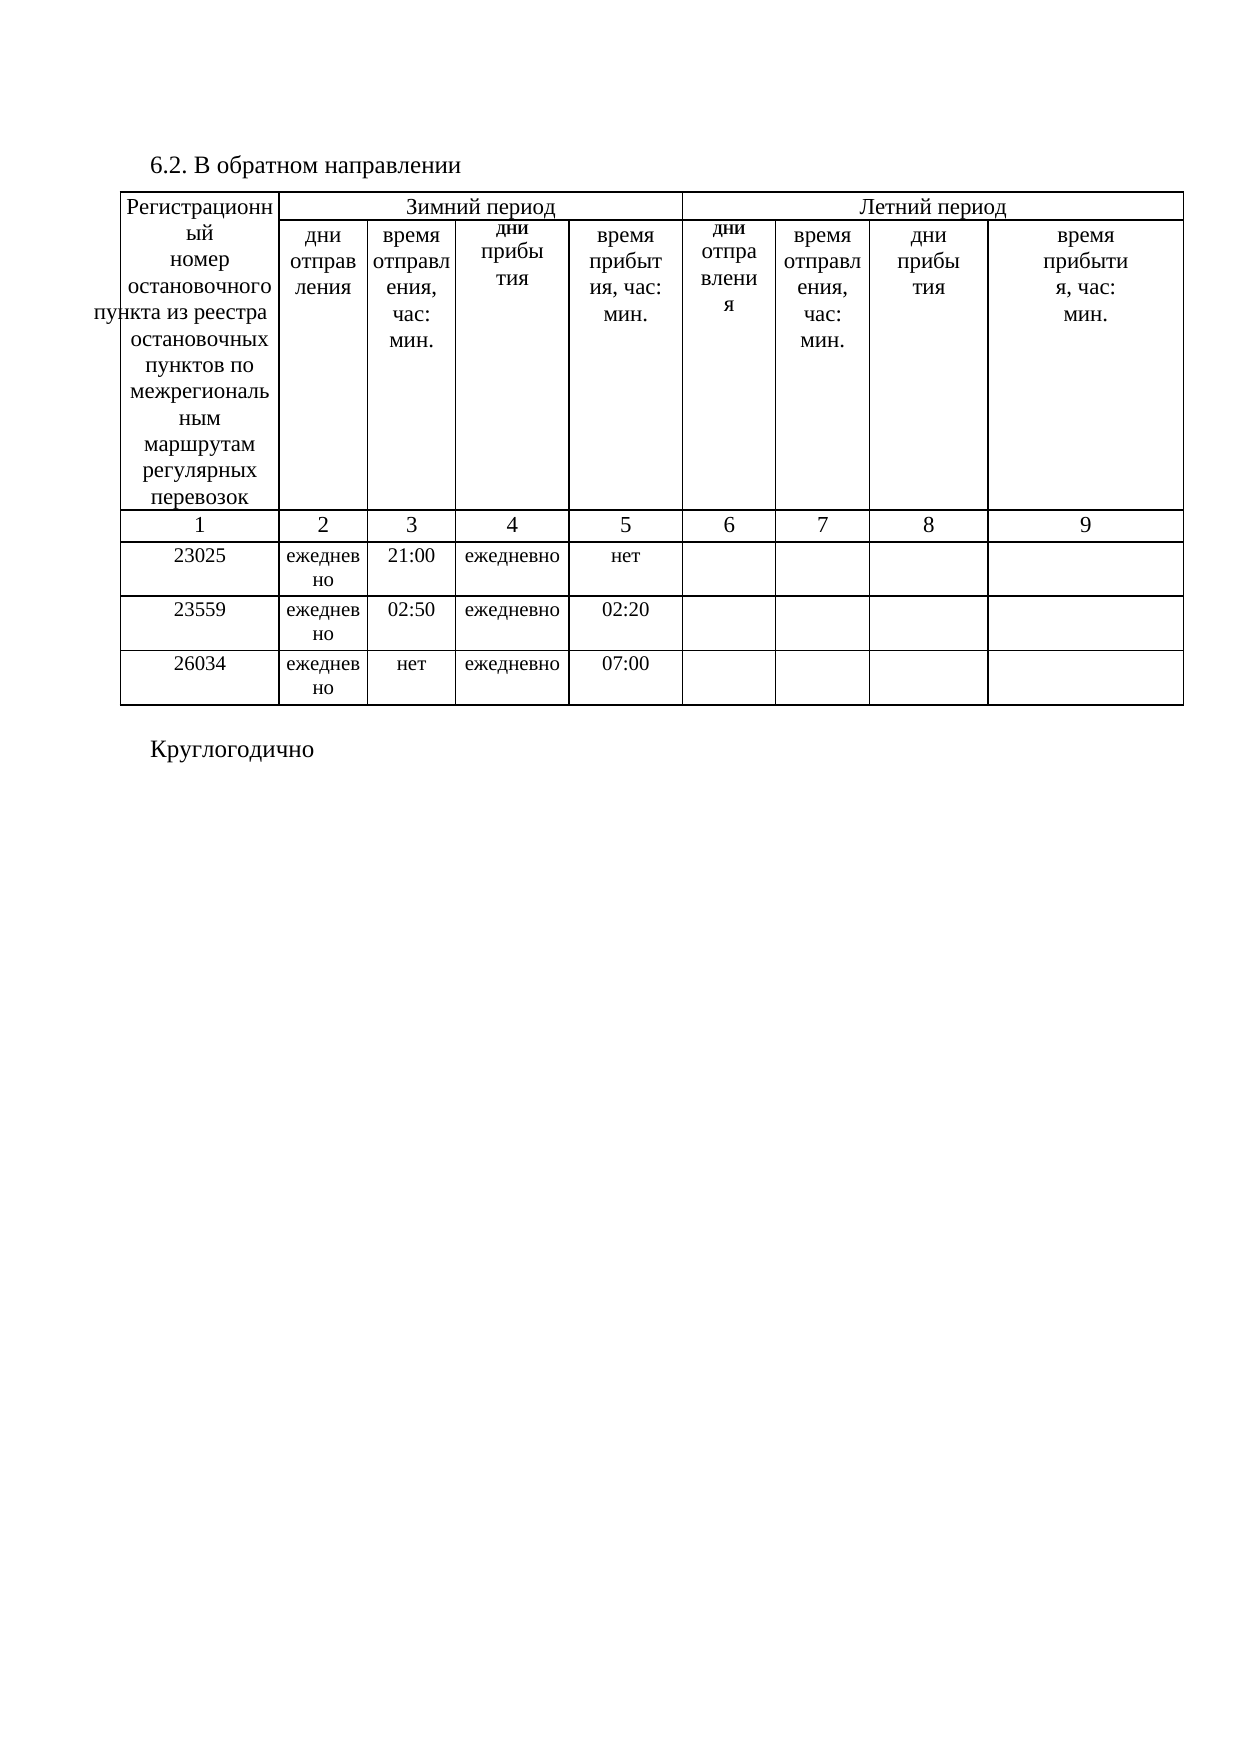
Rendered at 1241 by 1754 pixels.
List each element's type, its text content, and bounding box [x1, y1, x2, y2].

table_cell ежедневно [280, 651, 367, 704]
table_cell ежедневно [456, 597, 568, 650]
table_cell 02:50 [368, 597, 455, 650]
table_header Регистрационный номер остановочного пункта из реестра остановочных пунктов по межрегиональным маршрутам регулярных перевозок [121, 193, 278, 509]
table_cell [776, 597, 869, 650]
table_cell нет [368, 651, 455, 704]
table_cell ДНИ отпра влени я [683, 221, 775, 509]
table_cell ежедневно [456, 651, 568, 704]
table_cell 07:00 [570, 651, 682, 704]
table_cell время прибыт ия, час: мин. [570, 221, 682, 509]
table_cell 23025 [121, 543, 278, 595]
table_cell 2 [280, 511, 367, 541]
table_cell 23559 [121, 597, 278, 650]
table_cell время прибыти я, час: мин. [989, 221, 1183, 509]
table_cell 1 [121, 511, 278, 541]
table_cell ДНИ прибы тия [456, 221, 568, 509]
table_cell 9 [989, 511, 1183, 541]
table_cell [870, 651, 987, 704]
table_cell дни прибы тия [870, 221, 987, 509]
table_cell 4 [456, 511, 568, 541]
table_cell 3 [368, 511, 455, 541]
table_header Зимний период [280, 193, 682, 219]
table_cell 6 [683, 511, 775, 541]
table_cell 02:20 [570, 597, 682, 650]
table_header Летний период [683, 193, 1183, 219]
table_cell 8 [870, 511, 987, 541]
table_cell нет [570, 543, 682, 595]
table_cell дни отправ ления [280, 221, 367, 509]
table_cell [683, 543, 775, 595]
table_cell время отправл ения, час: мин. [368, 221, 455, 509]
table_cell 26034 [121, 651, 278, 704]
table_cell 7 [776, 511, 869, 541]
table_cell [683, 651, 775, 704]
table_cell [989, 651, 1183, 704]
table_cell [776, 651, 869, 704]
table_cell ежедневно [280, 543, 367, 595]
table_cell время отправл ения, час: мин. [776, 221, 869, 509]
table_cell 21:00 [368, 543, 455, 595]
table_cell ежедневно [456, 543, 568, 595]
table_cell [776, 543, 869, 595]
text Круглогодично [150, 734, 1090, 763]
table_cell [989, 543, 1183, 595]
table_cell 5 [570, 511, 682, 541]
table_cell [989, 597, 1183, 650]
table_cell [870, 543, 987, 595]
table_cell ежедневно [280, 597, 367, 650]
text 6.2. В обратном направлении [150, 150, 1090, 179]
table_cell [683, 597, 775, 650]
table_cell [870, 597, 987, 650]
